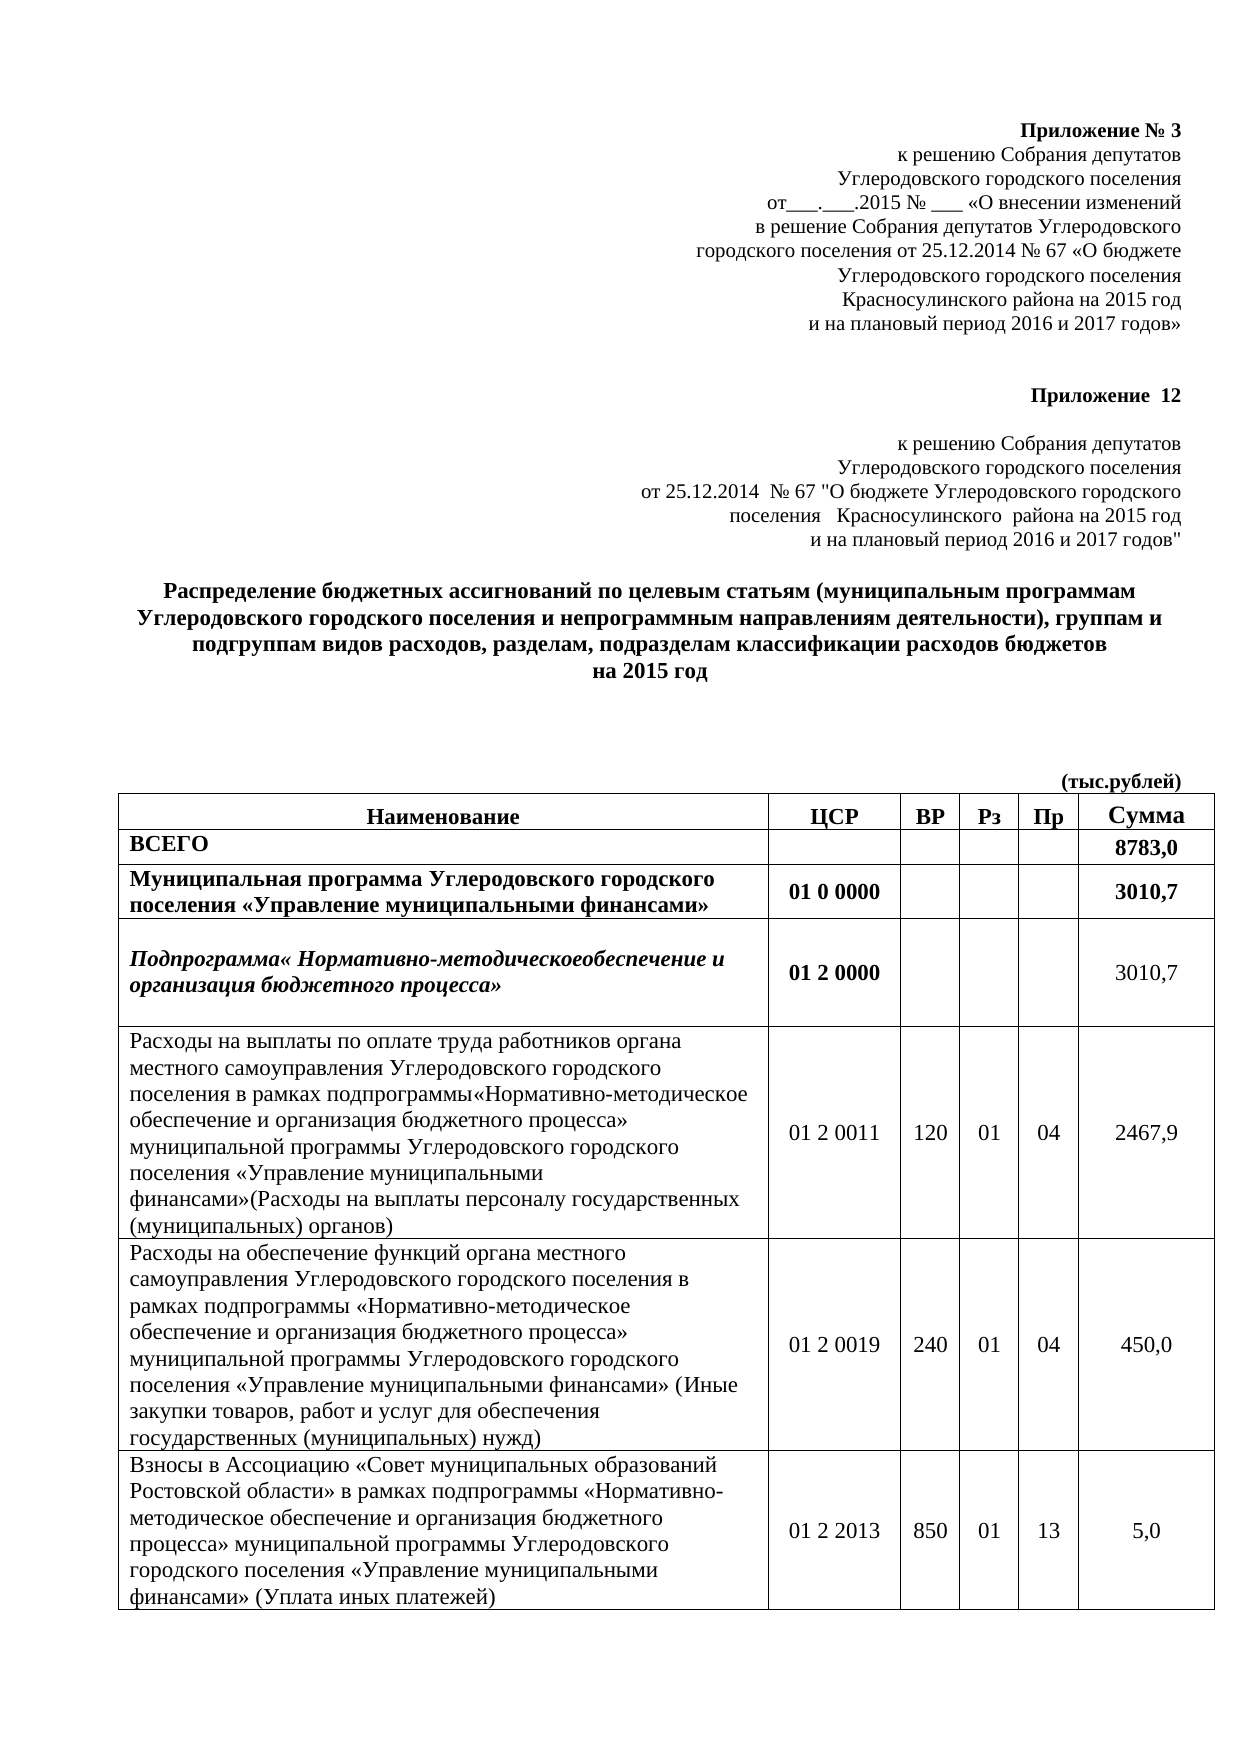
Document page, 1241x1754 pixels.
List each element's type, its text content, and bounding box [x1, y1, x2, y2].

table_cell 5,0 [1079, 1451, 1214, 1609]
table_cell Взносы в Ассоциацию «Совет муниципальных образований Ростовской области» в рамках подпрограммы «Нормативно-методическое обеспечение и организация бюджетного процесса» муниципальной программы Углеродовского городского поселения «Управление муниципальными финансами» (Уплата иных платежей) [119, 1451, 768, 1609]
table_cell Подпрограмма« Нормативно-методическоеобеспечение и организация бюджетного процесса» [119, 919, 768, 1026]
table_cell [960, 919, 1018, 1026]
text Красносулинского района на 2015 год [118, 287, 1181, 311]
table_cell 8783,0 [1079, 830, 1214, 864]
table_cell 120 [901, 1027, 959, 1238]
table_cell [901, 865, 959, 917]
table_cell 450,0 [1079, 1239, 1214, 1450]
table_cell [1019, 830, 1078, 864]
table_cell [1019, 865, 1078, 917]
table_cell 01 2 0000 [769, 919, 900, 1026]
table_header ВР [901, 794, 959, 829]
text на 2015 год [118, 657, 1181, 683]
table_cell 2467,9 [1079, 1027, 1214, 1238]
table_cell 04 [1019, 1027, 1078, 1238]
table_cell 01 2 0011 [769, 1027, 900, 1238]
table_cell [1019, 919, 1078, 1026]
text Распределение бюджетных ассигнований по целевым статьям (муниципальным программам Углеродовского городского поселения и непрограммным направлениям деятельности), группам и подгруппам видов расходов, разделам, подразделам классификации расходов бюджетов [118, 578, 1181, 657]
table_cell 01 [960, 1027, 1018, 1238]
table_cell 3010,7 [1079, 919, 1214, 1026]
table_cell [901, 919, 959, 1026]
table_cell 3010,7 [1079, 865, 1214, 917]
text в решение Собрания депутатов Углеродовского [118, 214, 1181, 238]
text и на плановый период 2016 и 2017 годов" [118, 527, 1181, 551]
table_cell 240 [901, 1239, 959, 1450]
table_cell 01 [960, 1451, 1018, 1609]
table_header Наименование [119, 794, 768, 829]
table_header Рз [960, 794, 1018, 829]
text городского поселения от 25.12.2014 № 67 «О бюджете [118, 238, 1181, 262]
table_cell 04 [1019, 1239, 1078, 1450]
table_header ЦСР [769, 794, 900, 829]
text (тыс.рублей) [118, 769, 1181, 793]
text Углеродовского городского поселения [118, 262, 1181, 287]
table_cell Расходы на выплаты по оплате труда работников органа местного самоуправления Углеродовского городского поселения в рамках подпрограммы«Нормативно-методическое обеспечение и организация бюджетного процесса» муниципальной программы Углеродовского городского поселения «Управление муниципальными финансами»(Расходы на выплаты персоналу государственных (муниципальных) органов) [119, 1027, 768, 1238]
table_cell [901, 830, 959, 864]
text от___.___.2015 № ___ «О внесении изменений [118, 190, 1181, 214]
table_cell 01 0 0000 [769, 865, 900, 917]
text Приложение № 3 [118, 118, 1181, 142]
text Приложение 12 [118, 383, 1181, 407]
table_cell 01 2 0019 [769, 1239, 900, 1450]
table_cell ВСЕГО [119, 830, 768, 864]
table_header Сумма [1079, 794, 1214, 829]
text к решению Собрания депутатов [118, 431, 1181, 455]
table_cell [960, 830, 1018, 864]
table_cell Муниципальная программа Углеродовского городского поселения «Управление муниципальными финансами» [119, 865, 768, 917]
table_cell [960, 865, 1018, 917]
table_cell 01 [960, 1239, 1018, 1450]
table_cell Расходы на обеспечение функций органа местного самоуправления Углеродовского городского поселения в рамках подпрограммы «Нормативно-методическое обеспечение и организация бюджетного процесса» муниципальной программы Углеродовского городского поселения «Управление муниципальными финансами» (Иные закупки товаров, работ и услуг для обеспечения государственных (муниципальных) нужд) [119, 1239, 768, 1450]
text к решению Собрания депутатов [118, 142, 1181, 166]
text Углеродовского городского поселения [118, 166, 1181, 190]
table_cell 01 2 2013 [769, 1451, 900, 1609]
text поселения Красносулинского района на 2015 год [118, 503, 1181, 527]
text Углеродовского городского поселения [118, 455, 1181, 479]
table_cell [769, 830, 900, 864]
text и на плановый период 2016 и 2017 годов» [118, 311, 1181, 335]
text от 25.12.2014 № 67 "О бюджете Углеродовского городского [118, 479, 1181, 503]
table_cell 850 [901, 1451, 959, 1609]
table_header Пр [1019, 794, 1078, 829]
table_cell 13 [1019, 1451, 1078, 1609]
